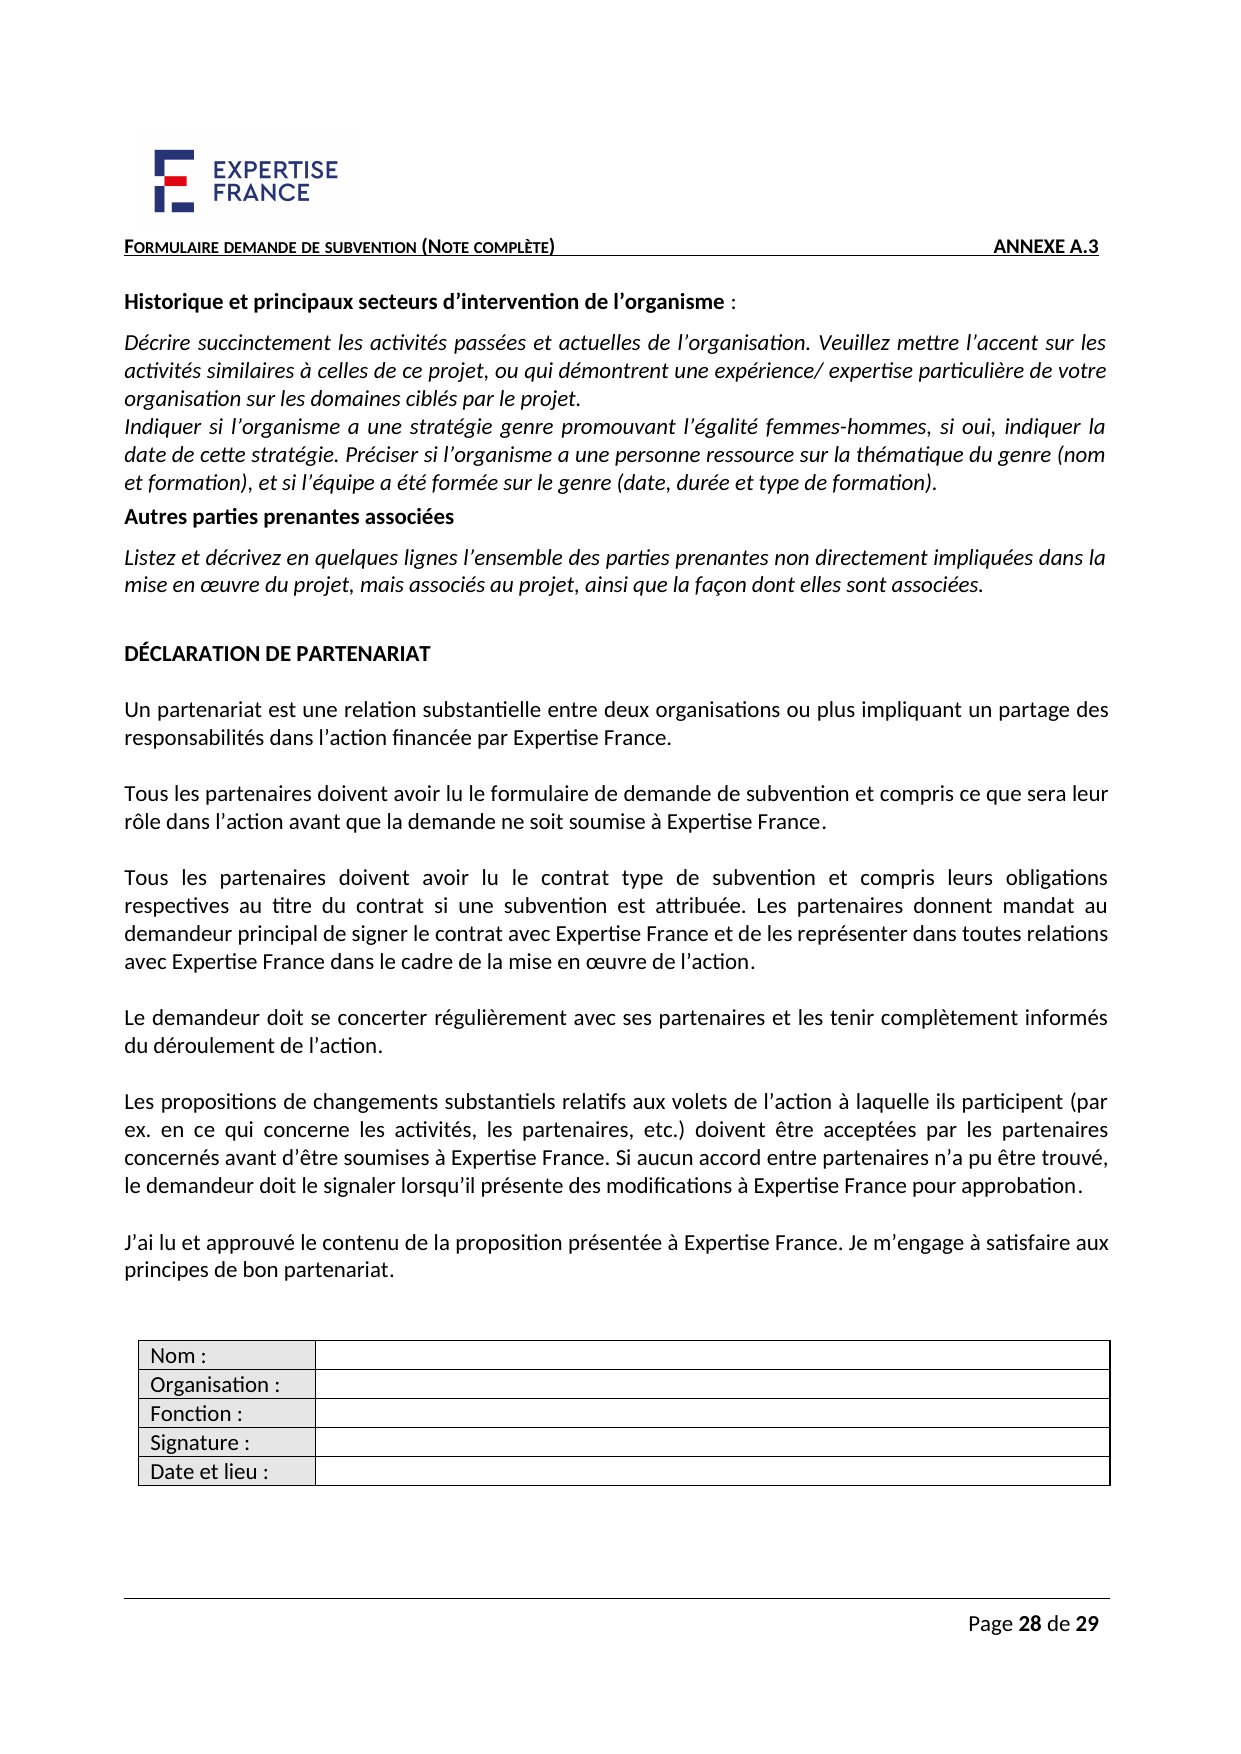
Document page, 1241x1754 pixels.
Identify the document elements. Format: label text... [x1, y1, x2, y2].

text Décrire succinctement les activités passées et actuelles de l’organisation. Veuillez mettre l’accent sur les activités similaires à celles de ce projet, ou qui démontrent une expérience/ expertise particulière de votre organisation sur les domaines ciblés par le projet. [124, 328, 1110, 412]
text J’ai lu et approuvé le contenu de la proposition présentée à Expertise France. Je m’engage à satisfaire aux principes de bon partenariat. [124, 1228, 1110, 1284]
table_cell Organisation : [139, 1370, 315, 1398]
text Tous les partenaires doivent avoir lu le formulaire de demande de subvention et compris ce que sera leur rôle dans l’action avant que la demande ne soit soumise à Expertise France. [124, 779, 1110, 835]
text Indiquer si l’organisme a une stratégie genre promouvant l’égalité femmes-hommes, si oui, indiquer la date de cette stratégie. Préciser si l’organisme a une personne ressource sur la thématique du genre (nom et formation), et si l’équipe a été formée sur le genre (date, durée et type de formation). [124, 412, 1110, 496]
table_header [316, 1341, 1109, 1369]
picture [135, 130, 357, 233]
table_cell [316, 1428, 1109, 1456]
table_cell Signature : [139, 1428, 315, 1456]
text Un partenariat est une relation substantielle entre deux organisations ou plus impliquant un partage des responsabilités dans l’action financée par Expertise France. [124, 695, 1110, 751]
text Historique et principaux secteurs d’intervention de l’organisme : [124, 287, 1110, 315]
table_cell [316, 1370, 1109, 1398]
text Listez et décrivez en quelques lignes l’ensemble des parties prenantes non directement impliquées dans la mise en œuvre du projet, mais associés au projet, ainsi que la façon dont elles sont associées. [124, 543, 1110, 599]
table_header Nom : [139, 1341, 315, 1369]
text Les propositions de changements substantiels relatifs aux volets de l’action à laquelle ils participent (par ex. en ce qui concerne les activités, les partenaires, etc.) doivent être acceptées par les partenaires concernés avant d’être soumises à Expertise France. Si aucun accord entre partenaires n’a pu être trouvé, le demandeur doit le signaler lorsqu’il présente des modifications à Expertise France pour approbation. [124, 1087, 1110, 1199]
subtitle DÉCLARATION DE PARTENARIAT [124, 639, 1110, 667]
table_cell Date et lieu : [139, 1457, 315, 1485]
table_cell [316, 1399, 1109, 1427]
text Autres parties prenantes associées [124, 502, 1110, 530]
text Le demandeur doit se concerter régulièrement avec ses partenaires et les tenir complètement informés du déroulement de l’action. [124, 1003, 1110, 1059]
table_cell [316, 1457, 1109, 1485]
text Tous les partenaires doivent avoir lu le contrat type de subvention et compris leurs obligations respectives au titre du contrat si une subvention est attribuée. Les partenaires donnent mandat au demandeur principal de signer le contrat avec Expertise France et de les représenter dans toutes relations avec Expertise France dans le cadre de la mise en œuvre de l’action. [124, 863, 1110, 975]
table_cell Fonction : [139, 1399, 315, 1427]
